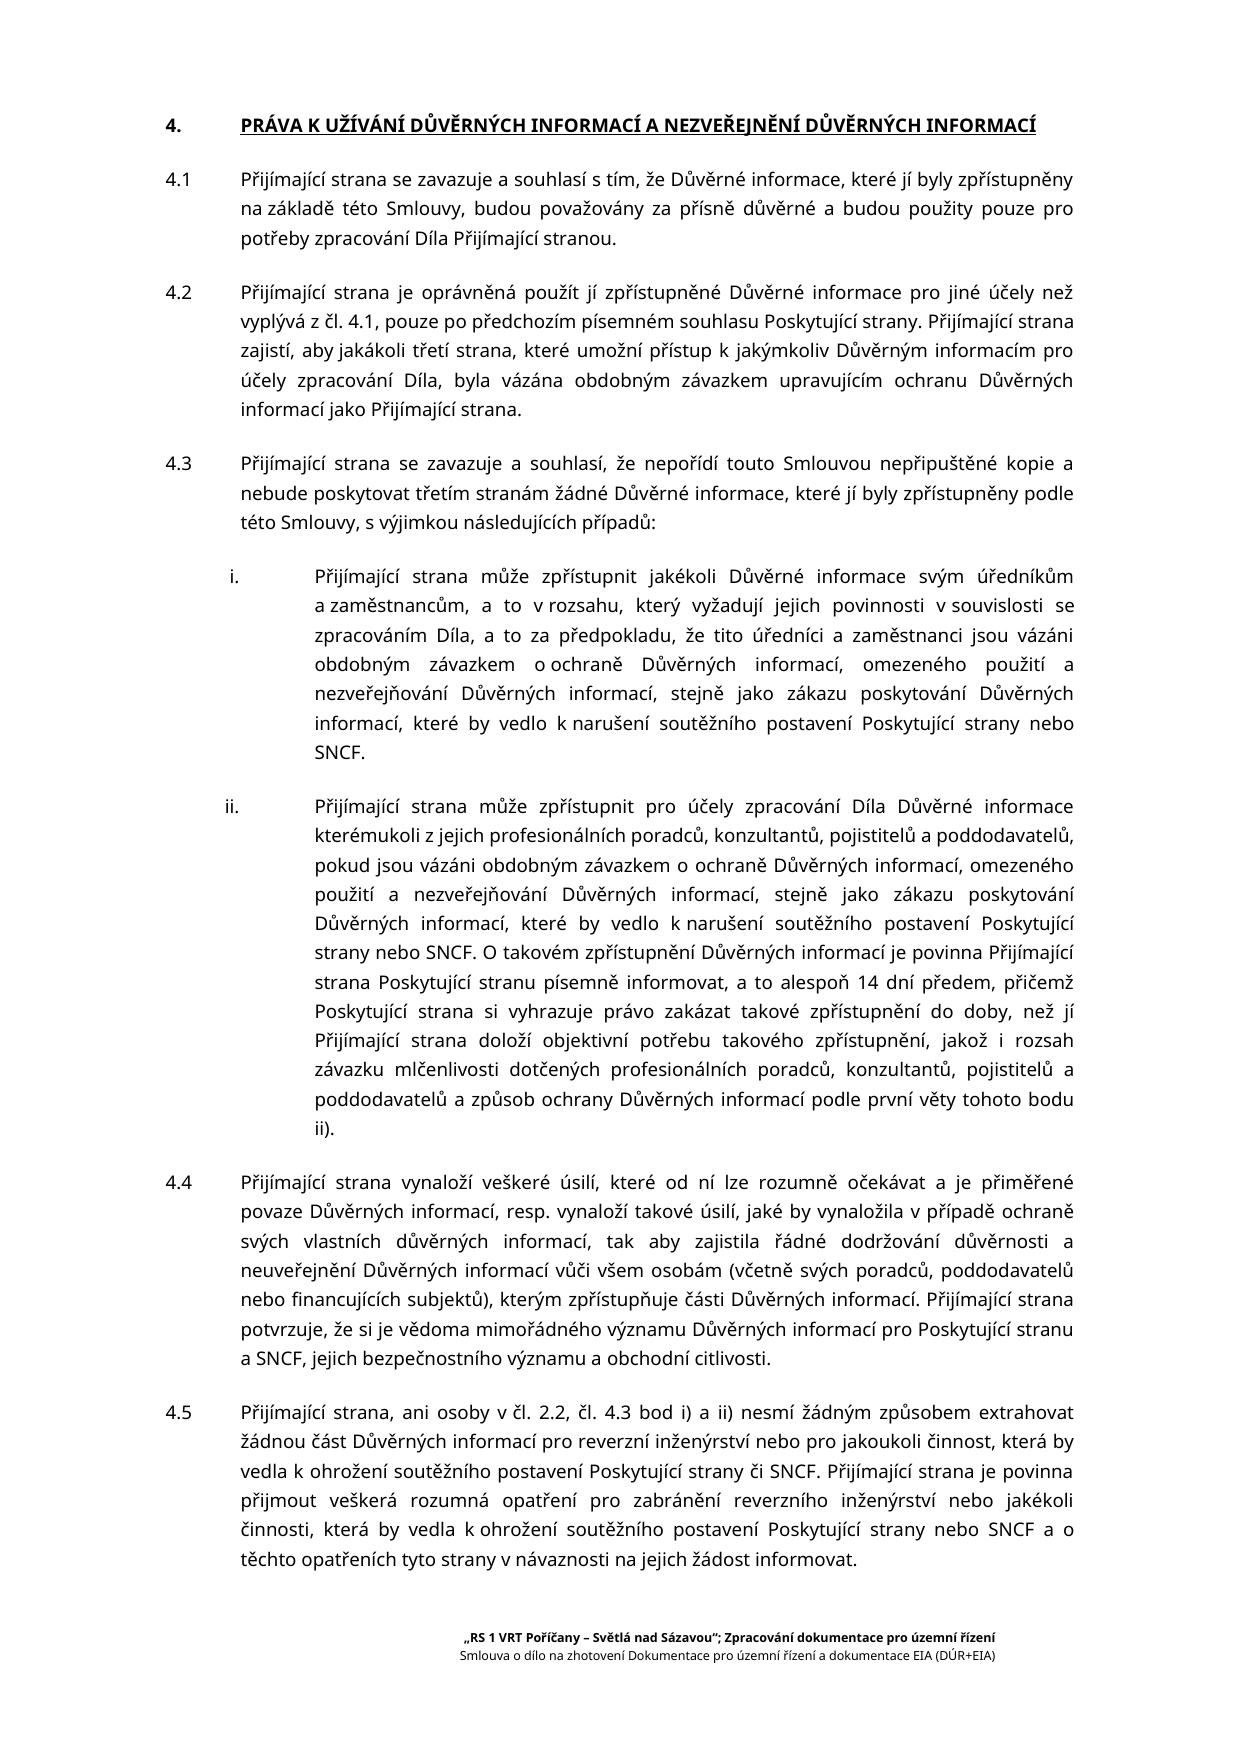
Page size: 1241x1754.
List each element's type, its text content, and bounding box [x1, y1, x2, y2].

list Přijímající strana se zavazuje a souhlasí s tím, že Důvěrné informace, které jí byly zpřístupněny na základě této Smlouvy, budou považovány za přísně důvěrné a budou použity pouze pro potřeby zpracování Díla Přijímající stranou. [165, 166, 1075, 251]
list Přijímající strana je oprávněná použít jí zpřístupněné Důvěrné informace pro jiné účely než vyplývá z čl. 4.1, pouze po předchozím písemném souhlasu Poskytující strany. Přijímající strana zajistí, aby jakákoli třetí strana, které umožní přístup k jakýmkoliv Důvěrným informacím pro účely zpracování Díla, byla vázána obdobným závazkem upravujícím ochranu Důvěrných informací jako Přijímající strana. [165, 279, 1075, 422]
list Přijímající strana, ani osoby v čl. 2.2, čl. 4.3 bod i) a ii) nesmí žádným způsobem extrahovat žádnou část Důvěrných informací pro reverzní inženýrství nebo pro jakoukoli činnost, která by vedla k ohrožení soutěžního postavení Poskytující strany či SNCF. Přijímající strana je povinna přijmout veškerá rozumná opatření pro zabránění reverzního inženýrství nebo jakékoli činnosti, která by vedla k ohrožení soutěžního postavení Poskytující strany nebo SNCF a o těchto opatřeních tyto strany v návaznosti na jejich žádost informovat. [165, 1399, 1075, 1571]
list Přijímající strana může zpřístupnit jakékoli Důvěrné informace svým úředníkům a zaměstnancům, a to v rozsahu, který vyžadují jejich povinnosti v souvislosti se zpracováním Díla, a to za předpokladu, že tito úředníci a zaměstnanci jsou vázáni obdobným závazkem o ochraně Důvěrných informací, omezeného použití a nezveřejňování Důvěrných informací, stejně jako zákazu poskytování Důvěrných informací, které by vedlo k narušení soutěžního postavení Poskytující strany nebo SNCF. [239, 563, 1075, 764]
list Přijímající strana může zpřístupnit pro účely zpracování Díla Důvěrné informace kterémukoli z jejich profesionálních poradců, konzultantů, pojistitelů a poddodavatelů, pokud jsou vázáni obdobným závazkem o ochraně Důvěrných informací, omezeného použití a nezveřejňování Důvěrných informací, stejně jako zákazu poskytování Důvěrných informací, které by vedlo k narušení soutěžního postavení Poskytující strany nebo SNCF. O takovém zpřístupnění Důvěrných informací je povinna Přijímající strana Poskytující stranu písemně informovat, a to alespoň 14 dní předem, přičemž Poskytující strana si vyhrazuje právo zakázat takové zpřístupnění do doby, než jí Přijímající strana doloží objektivní potřebu takového zpřístupnění, jakož i rozsah závazku mlčenlivosti dotčených profesionálních poradců, konzultantů, pojistitelů a poddodavatelů a způsob ochrany Důvěrných informací podle první věty tohoto bodu ii). [239, 793, 1075, 1141]
list Přijímající strana se zavazuje a souhlasí, že nepořídí touto Smlouvou nepřipuštěné kopie a nebude poskytovat třetím stranám žádné Důvěrné informace, které jí byly zpřístupněny podle této Smlouvy, s výjimkou následujících případů: [165, 451, 1075, 535]
list Přijímající strana vynaloží veškeré úsilí, které od ní lze rozumně očekávat a je přiměřené povaze Důvěrných informací, resp. vynaloží takové úsilí, jaké by vynaložila v případě ochraně svých vlastních důvěrných informací, tak aby zajistila řádné dodržování důvěrnosti a neuveřejnění Důvěrných informací vůči všem osobám (včetně svých poradců, poddodavatelů nebo financujících subjektů), kterým zpřístupňuje části Důvěrných informací. Přijímající strana potvrzuje, že si je vědoma mimořádného významu Důvěrných informací pro Poskytující stranu a SNCF, jejich bezpečnostního významu a obchodní citlivosti. [165, 1169, 1075, 1371]
list PRÁVA K UŽÍVÁNÍ DŮVĚRNÝCH INFORMACÍ A NEZVEŘEJNĚNÍ DŮVĚRNÝCH INFORMACÍ [165, 112, 1075, 138]
